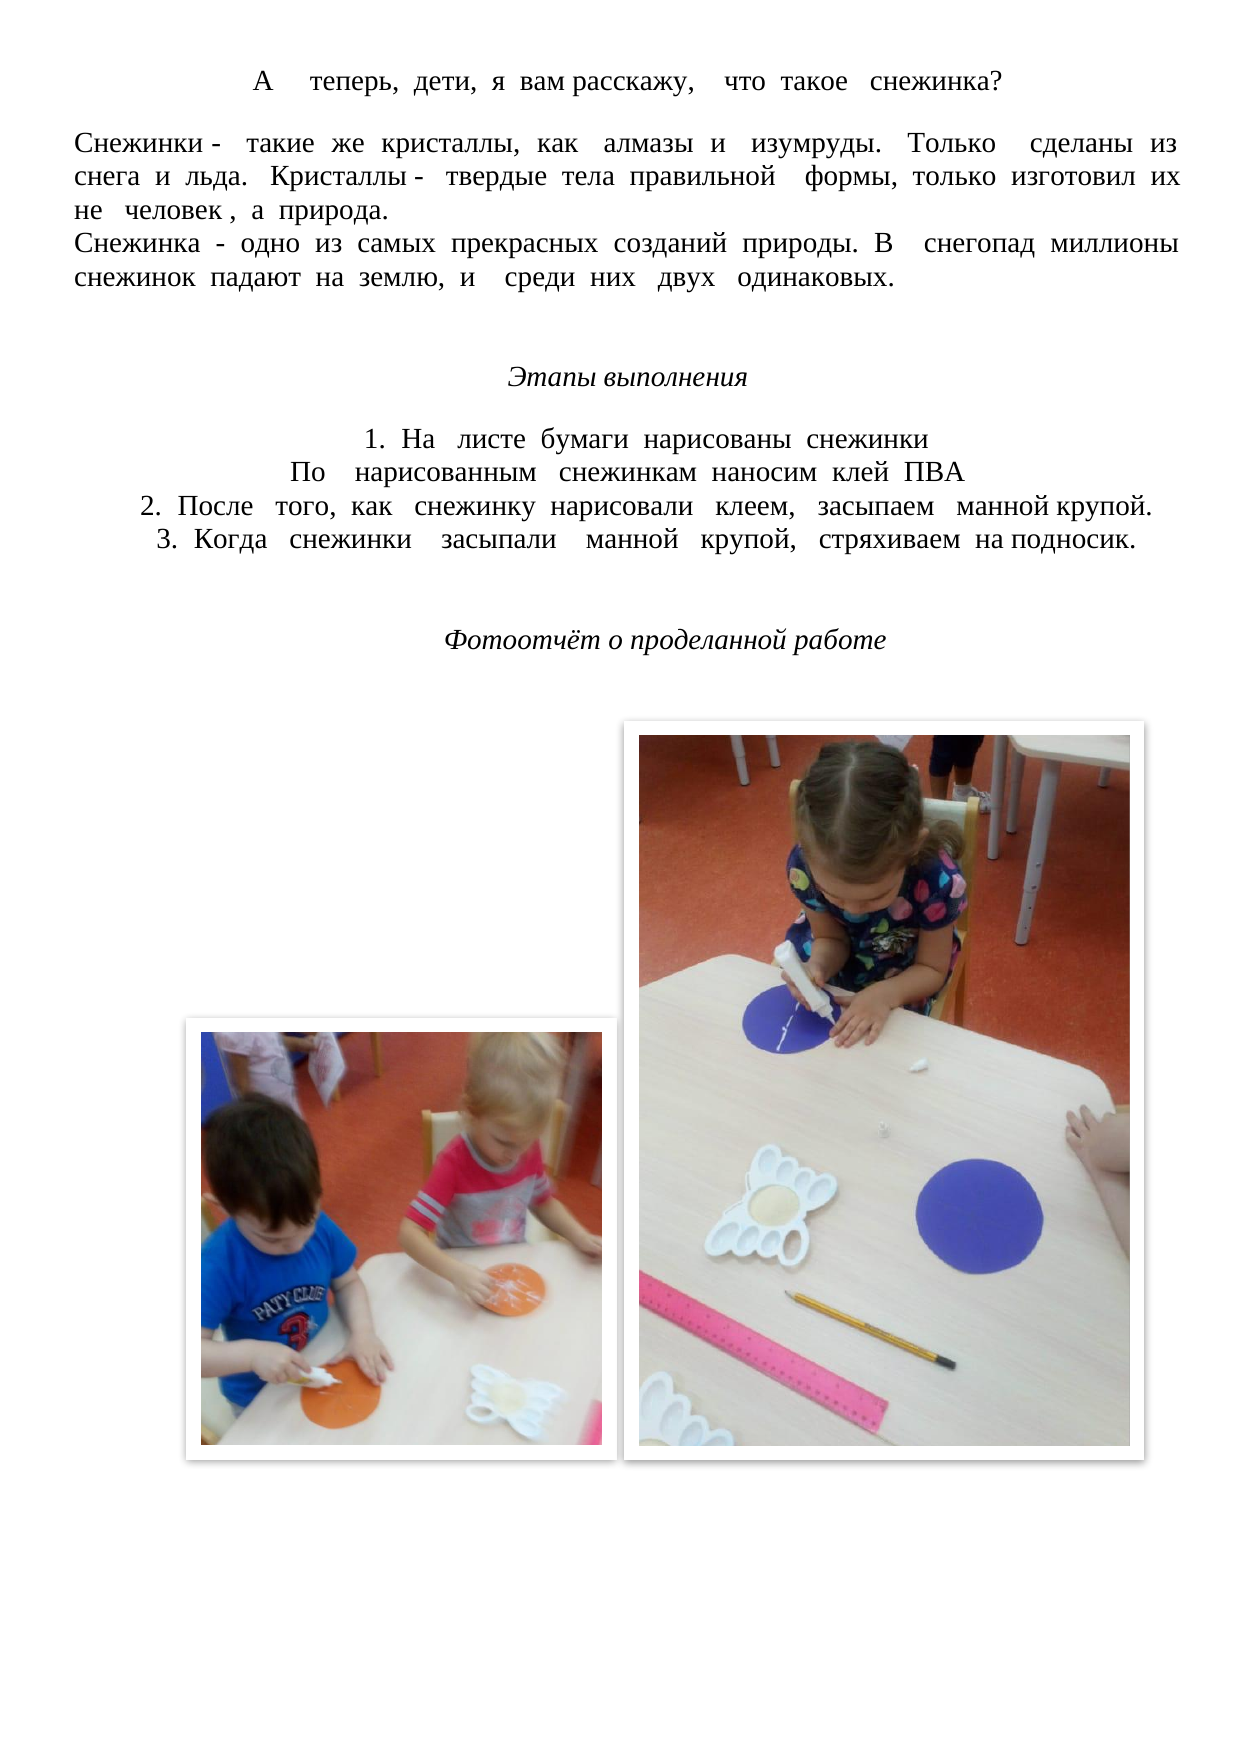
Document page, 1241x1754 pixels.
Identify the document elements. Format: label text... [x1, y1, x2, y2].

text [74, 29, 1181, 125]
picture [201, 1032, 602, 1445]
list На листе бумаги нарисованы снежинки [111, 421, 1181, 454]
picture [639, 735, 1130, 1446]
list После того, как снежинку нарисовали клеем, засыпаем манной крупой. [111, 488, 1181, 522]
text Снежинка - одно из самых прекрасных созданий природы. В снегопад миллионы снежинок падают на землю, и среди них двух одинаковых. [74, 225, 1181, 292]
text Снежинки - такие же кристаллы, как алмазы и изумруды. Только сделаны из снега и льда. Кристаллы - твердые тела правильной формы, только изготовил их не человек , а природа. [74, 125, 1181, 225]
text Этапы выполнения [74, 359, 1181, 421]
text По нарисованным снежинкам наносим клей ПВА [74, 454, 1181, 488]
